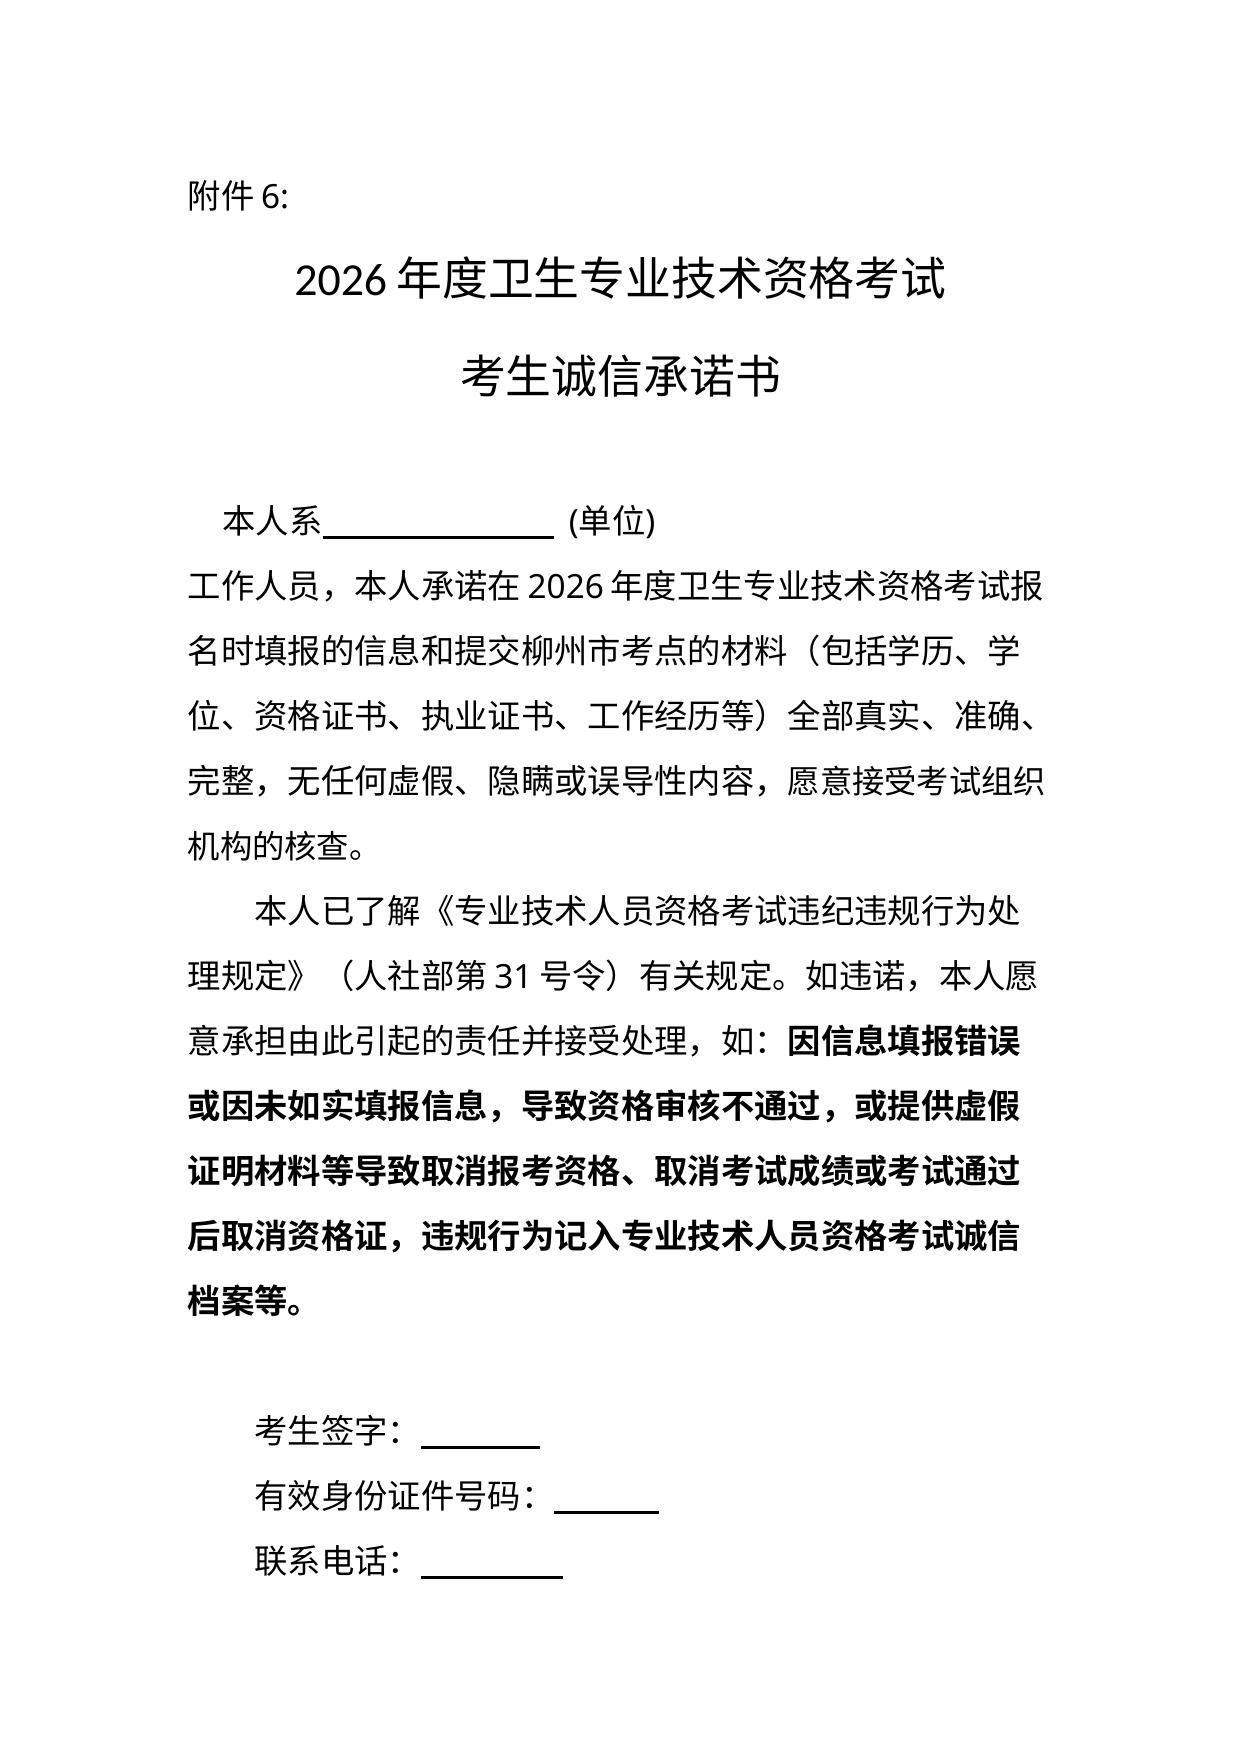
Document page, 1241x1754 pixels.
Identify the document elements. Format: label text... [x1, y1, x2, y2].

text 本人已了解《专业技术人员资格考试违纪违规行为处理规定》（人社部第31号令）有关规定。如违诺，本人愿意承担由此引起的责任并接受处理，如：因信息填报错误或因未如实填报信息，导致资格审核不通过，或提供虚假证明材料等导致取消报考资格、取消考试成绩或考试通过后取消资格证，违规行为记入专业技术人员资格考试诚信档案等。 [187, 877, 1053, 1332]
text 考生签字： [187, 1397, 1053, 1462]
text 工作人员，本人承诺在2026年度卫生专业技术资格考试报名时填报的信息和提交柳州市考点的材料（包括学历、学位、资格证书、执业证书、工作经历等）全部真实、准确、完整，无任何虚假、隐瞒或误导性内容，愿意接受考试组织机构的核查。 [187, 552, 1053, 877]
text 联系电话： [187, 1527, 1053, 1592]
text 有效身份证件号码： [187, 1462, 1053, 1527]
text 附件6: [187, 162, 1053, 227]
text 2026年度卫生专业技术资格考试 [187, 227, 1053, 324]
text 本人系 (单位) [187, 487, 1053, 552]
text 考生诚信承诺书 [187, 324, 1053, 422]
